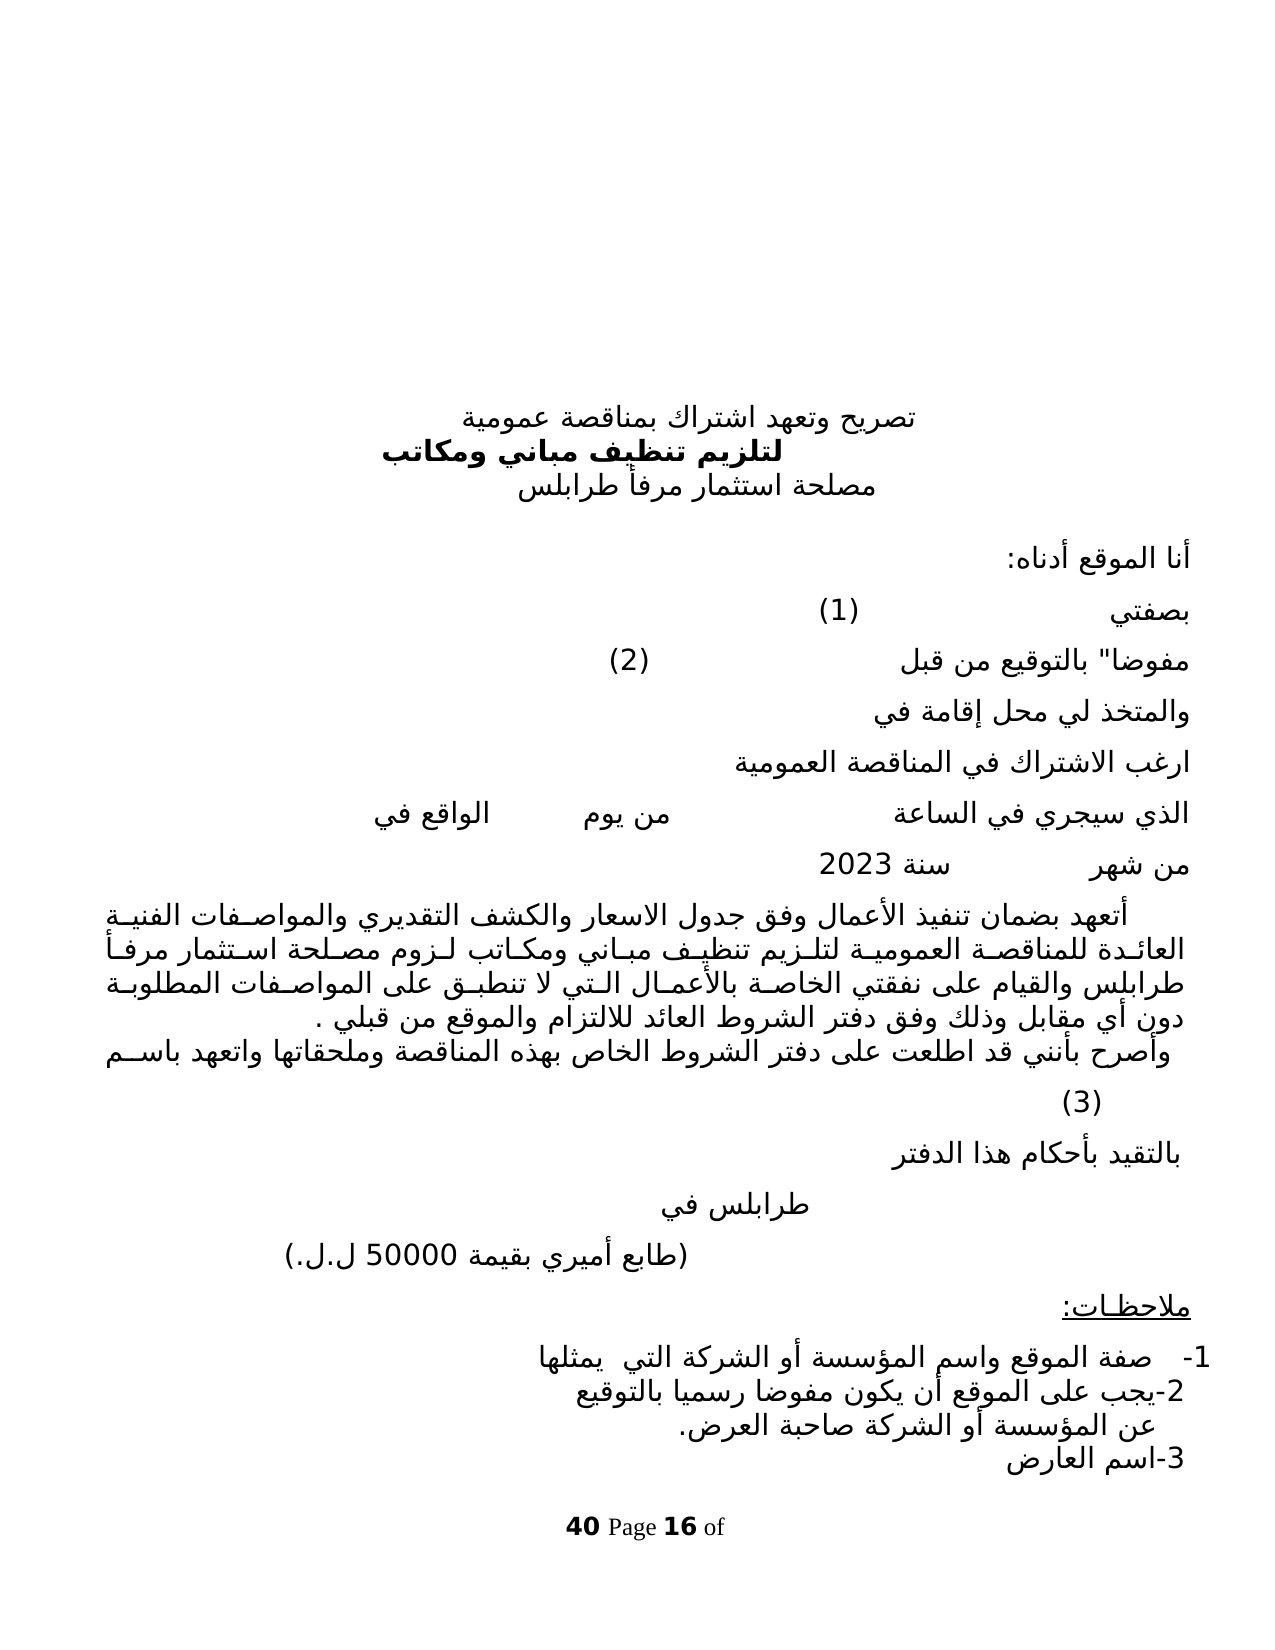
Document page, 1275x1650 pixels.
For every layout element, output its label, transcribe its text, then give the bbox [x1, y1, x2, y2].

text ملاحظـات: [105, 1289, 1191, 1323]
text أنا الموقع أدناه: [105, 542, 1191, 576]
text والمتخذ لي محل إقامة في [105, 695, 1191, 729]
text 2-يجب على الموقع أن يكون مفوضا رسميا بالتوقيع [99, 1374, 1185, 1408]
text لتلزيم تنظيف مباني ومكاتب [105, 434, 1185, 468]
text طرابلس في [105, 1187, 1191, 1221]
text وأصرح بأنني قد اطلعت على دفتر الشروط الخاص بهذه المناقصة وملحقاتها واتعهد باسم (3) [105, 1034, 1191, 1119]
text (طابع أميري بقيمة 50000 ل.ل.) [105, 1238, 1191, 1272]
list صفة الموقع واسم المؤسسة أو الشركة التي يمثلها [105, 1340, 1185, 1374]
text عن المؤسسة أو الشركة صاحبة العرض. [105, 1408, 1185, 1442]
subtitle تصريح وتعهد اشتراك بمناقصة عمومية [105, 400, 1185, 434]
text أتعهد بضمان تنفيذ الأعمال وفق جدول الاسعار والكشف التقديري والمواصفات الفنية العائدة للمناقصة العمومية لتلزيم تنظيف مباني ومكاتب لزوم مصلحة استثمار مرفأ طرابلس والقيام على نفقتي الخاصة بالأعمال التي لا تنطبق على المواصفات المطلوبة دون أي مقابل وذلك وفق دفتر الشروط العائد للالتزام والموقع من قبلي . [105, 898, 1185, 1034]
text الذي سيجري في الساعة من يوم الواقع في [105, 797, 1191, 831]
text مفوضا" بالتوقيع من قبل (2) [105, 644, 1191, 678]
text من شهر سنة 2023 [105, 847, 1191, 881]
text مصلحة استثمار مرفأ طرابلس [105, 468, 1028, 502]
text 3-اسم العارض [105, 1442, 1185, 1476]
text بالتقيد بأحكام هذا الدفتر [105, 1136, 1191, 1170]
text بصفتي (1) [105, 593, 1191, 627]
text ارغب الاشتراك في المناقصة العمومية [105, 746, 1191, 779]
